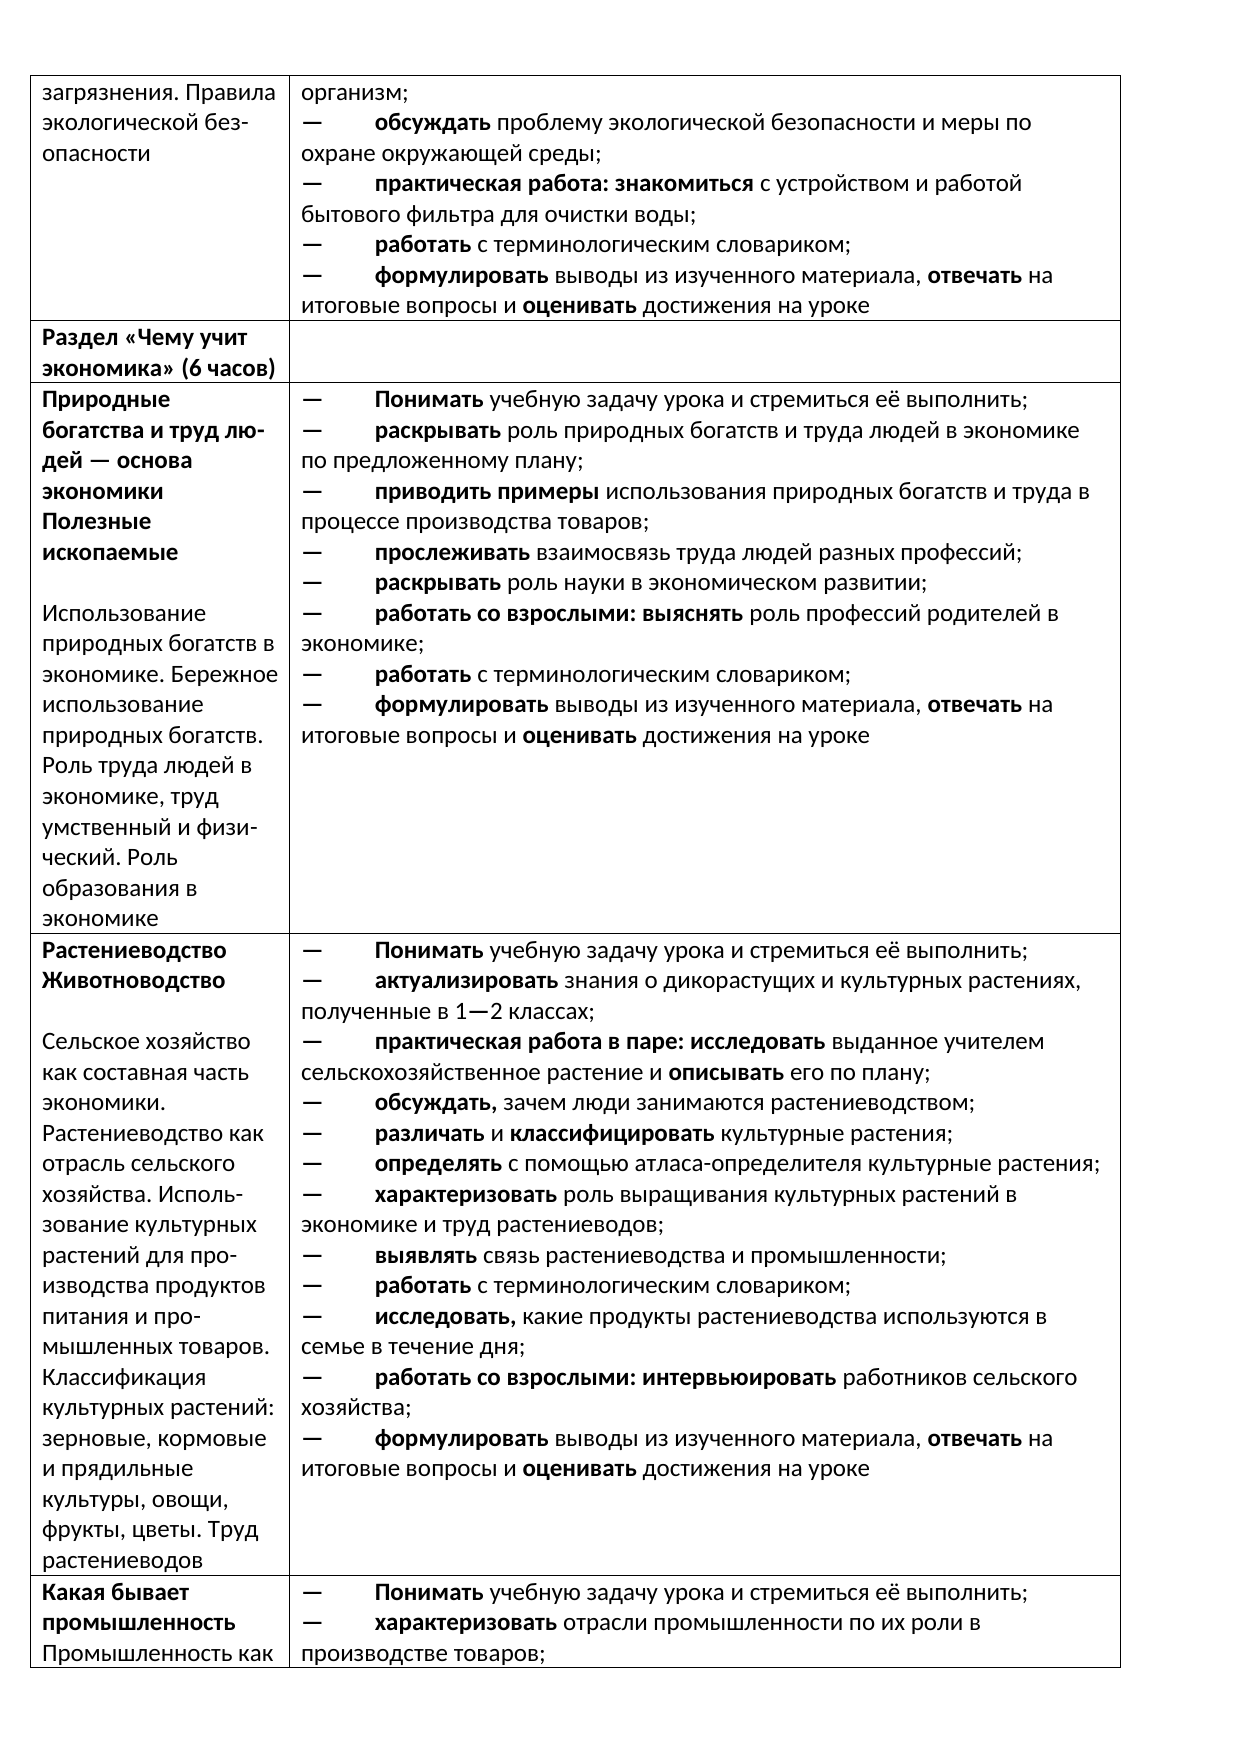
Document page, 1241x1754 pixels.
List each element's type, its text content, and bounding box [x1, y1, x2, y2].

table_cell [290, 76, 1120, 320]
table_cell Природные богатства и труд людей — основа экономики Полезные ископаемые Использование природных богатств в экономике. Бережное использование природных богатств. Роль труда людей в экономике, труд умственный и физический. Роль образования в экономике [31, 383, 289, 933]
table_cell Раздел «Чему учит экономика» (6 часов) [31, 321, 289, 382]
table_cell Растениеводство Животноводство Сельское хозяйство как составная часть экономики. Растениеводство как отрасль сельского хозяйства. Использование культурных растений для производства продуктов питания и промышленных товаров. Классификация культурных растений: зерновые, кормовые и прядильные культуры, овощи, фрукты, цветы. Труд растениеводов [31, 934, 289, 1575]
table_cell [31, 76, 289, 320]
table_cell — Понимать учебную задачу урока и стремиться её выполнить; — раскрывать роль природных богатств и труда людей в экономике по предложенному плану; — приводить примеры использования природных богатств и труда в процессе производства товаров; — прослеживать взаимосвязь труда людей разных профессий; — раскрывать роль науки в экономическом развитии; — работать со взрослыми: выяснять роль профессий родителей в экономике; — работать с терминологическим словариком; — формулировать выводы из изученного материала, отвечать на итоговые вопросы и оценивать достижения на уроке [290, 383, 1120, 933]
table_cell [290, 321, 1120, 382]
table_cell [31, 1576, 289, 1667]
table_cell — Понимать учебную задачу урока и стремиться её выполнить; — актуализировать знания о дикорастущих и культурных растениях, полученные в 1—2 классах; — практическая работа в паре: исследовать выданное учителем сельскохозяйственное растение и описывать его по плану; — обсуждать, зачем люди занимаются растениеводством; — различать и классифицировать культурные растения; — определять с помощью атласа-определителя культурные растения; — характеризовать роль выращивания культурных растений в экономике и труд растениеводов; — выявлять связь растениеводства и промышленности; — работать с терминологическим словариком; — исследовать, какие продукты растениеводства используются в семье в течение дня; — работать со взрослыми: интервьюировать работников сельского хозяйства; — формулировать выводы из изученного материала, отвечать на итоговые вопросы и оценивать достижения на уроке [290, 934, 1120, 1575]
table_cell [290, 1576, 1120, 1667]
